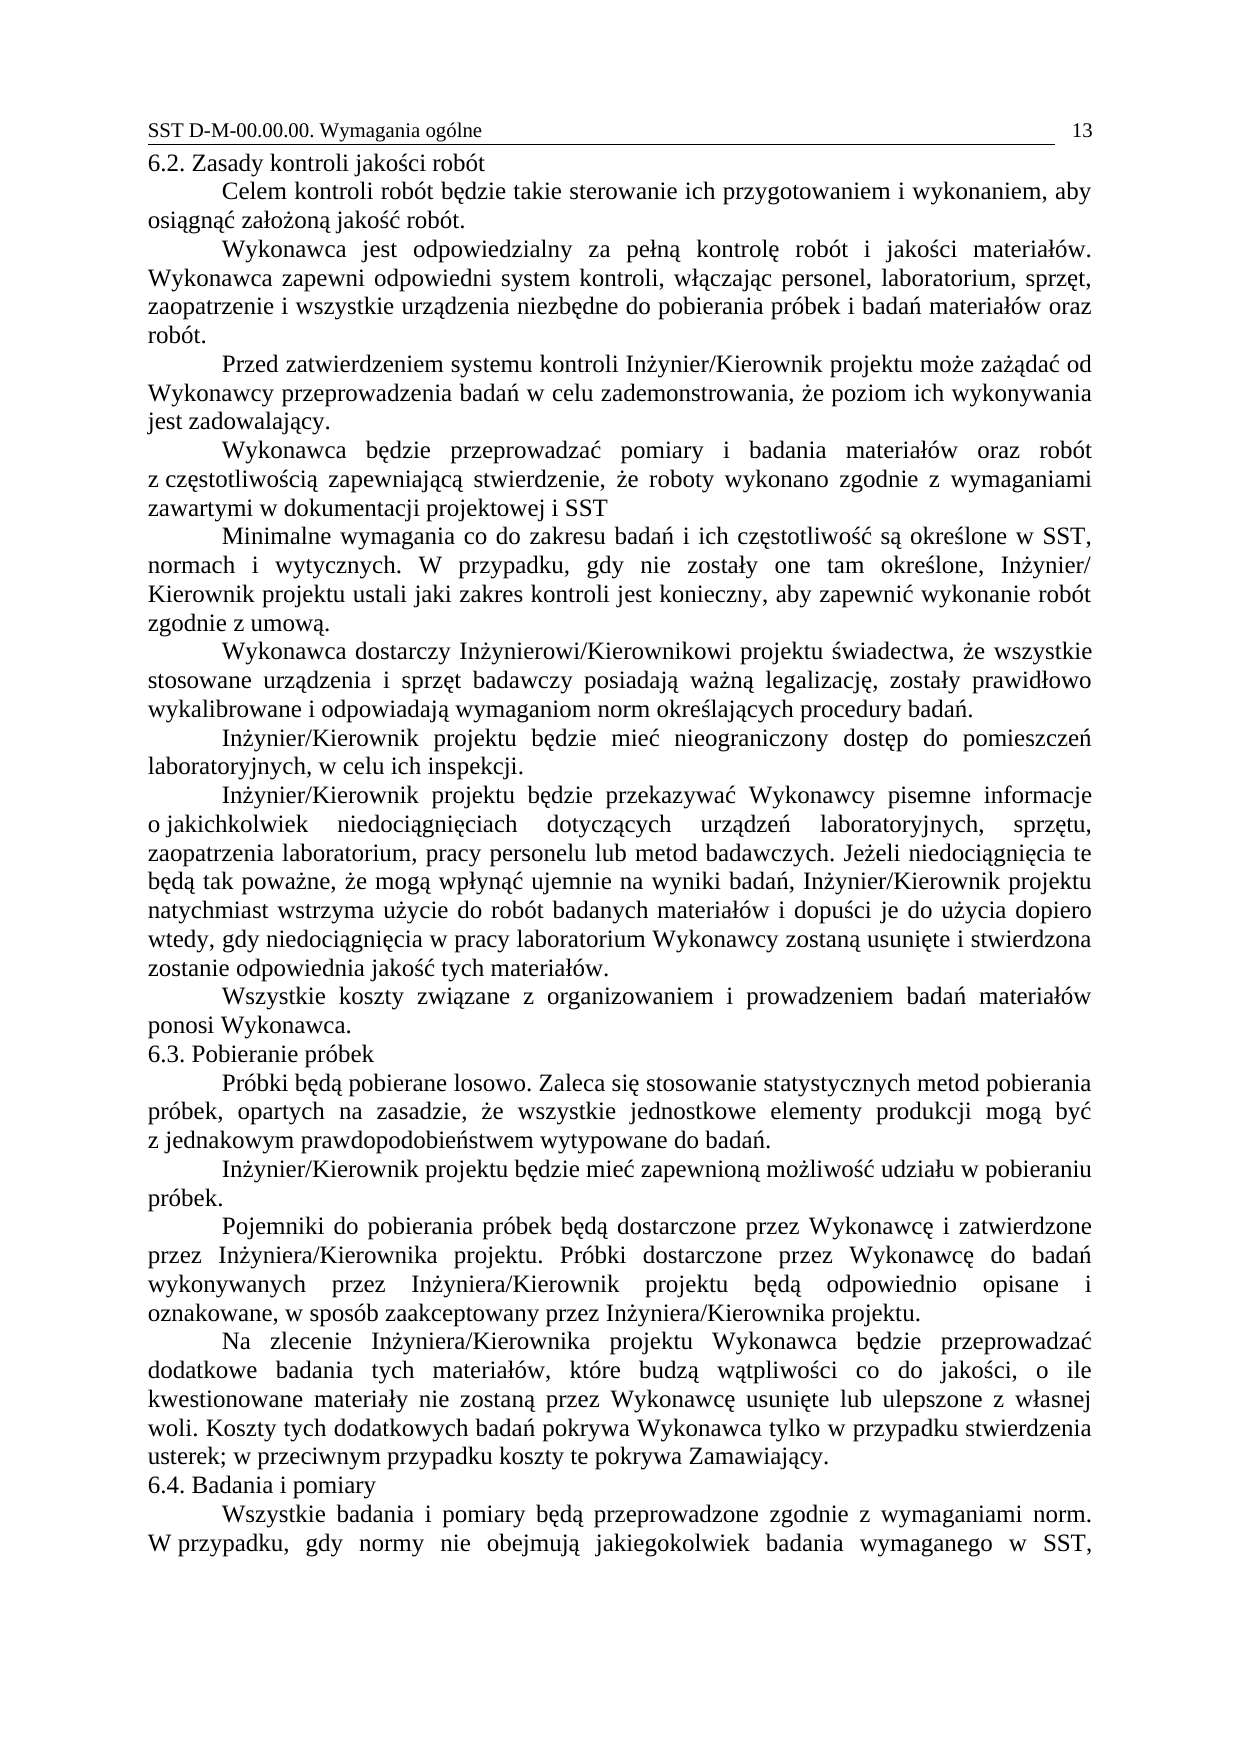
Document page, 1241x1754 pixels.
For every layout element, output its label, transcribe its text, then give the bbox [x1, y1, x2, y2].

text 6.3. Pobieranie próbek [148, 1039, 1092, 1068]
text Wykonawca dostarczy Inżynierowi/Kierownikowi projektu świadectwa, że wszystkie stosowane urządzenia i sprzęt badawczy posiadają ważną legalizację, zostały prawidłowo wykalibrowane i odpowiadają wymaganiom norm określających procedury badań. [148, 636, 1092, 723]
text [148, 1499, 1092, 1556]
text Na zlecenie Inżyniera/Kierownika projektu Wykonawca będzie przeprowadzać dodatkowe badania tych materiałów, które budzą wątpliwości co do jakości, o ile kwestionowane materiały nie zostaną przez Wykonawcę usunięte lub ulepszone z własnej woli. Koszty tych dodatkowych badań pokrywa Wykonawca tylko w przypadku stwierdzenia usterek; w przeciwnym przypadku koszty te pokrywa Zamawiający. [148, 1326, 1092, 1470]
text Celem kontroli robót będzie takie sterowanie ich przygotowaniem i wykonaniem, aby osiągnąć założoną jakość robót. [148, 176, 1092, 234]
text Próbki będą pobierane losowo. Zaleca się stosowanie statystycznych metod pobierania próbek, opartych na zasadzie, że wszystkie jednostkowe elementy produkcji mogą być z jednakowym prawdopodobieństwem wytypowane do badań. [148, 1068, 1092, 1154]
text Wykonawca będzie przeprowadzać pomiary i badania materiałów oraz robót z częstotliwością zapewniającą stwierdzenie, że roboty wykonano zgodnie z wymaganiami zawartymi w dokumentacji projektowej i SST [148, 435, 1092, 521]
text Inżynier/Kierownik projektu będzie mieć nieograniczony dostęp do pomieszczeń laboratoryjnych, w celu ich inspekcji. [148, 723, 1092, 780]
text Przed zatwierdzeniem systemu kontroli Inżynier/Kierownik projektu może zażądać od Wykonawcy przeprowadzenia badań w celu zademonstrowania, że poziom ich wykonywania jest zadowalający. [148, 349, 1092, 435]
text 6.4. Badania i pomiary [148, 1470, 1092, 1499]
text Inżynier/Kierownik projektu będzie przekazywać Wykonawcy pisemne informacje o jakichkolwiek niedociągnięciach dotyczących urządzeń laboratoryjnych, sprzętu, zaopatrzenia laboratorium, pracy personelu lub metod badawczych. Jeżeli niedociągnięcia te będą tak poważne, że mogą wpłynąć ujemnie na wyniki badań, Inżynier/Kierownik projektu natychmiast wstrzyma użycie do robót badanych materiałów i dopuści je do użycia dopiero wtedy, gdy niedociągnięcia w pracy laboratorium Wykonawcy zostaną usunięte i stwierdzona zostanie odpowiednia jakość tych materiałów. [148, 780, 1092, 981]
text Minimalne wymagania co do zakresu badań i ich częstotliwość są określone w SST, normach i wytycznych. W przypadku, gdy nie zostały one tam określone, Inżynier/ Kierownik projektu ustali jaki zakres kontroli jest konieczny, aby zapewnić wykonanie robót zgodnie z umową. [148, 521, 1092, 636]
text Wszystkie koszty związane z organizowaniem i prowadzeniem badań materiałów ponosi Wykonawca. [148, 981, 1092, 1039]
text Pojemniki do pobierania próbek będą dostarczone przez Wykonawcę i zatwierdzone przez Inżyniera/Kierownika projektu. Próbki dostarczone przez Wykonawcę do badań wykonywanych przez Inżyniera/Kierownik projektu będą odpowiednio opisane i oznakowane, w sposób zaakceptowany przez Inżyniera/Kierownika projektu. [148, 1211, 1092, 1326]
text 6.2. Zasady kontroli jakości robót [148, 148, 1092, 176]
text Inżynier/Kierownik projektu będzie mieć zapewnioną możliwość udziału w pobieraniu próbek. [148, 1154, 1092, 1211]
text Wykonawca jest odpowiedzialny za pełną kontrolę robót i jakości materiałów. Wykonawca zapewni odpowiedni system kontroli, włączając personel, laboratorium, sprzęt, zaopatrzenie i wszystkie urządzenia niezbędne do pobierania próbek i badań materiałów oraz robót. [148, 234, 1092, 349]
